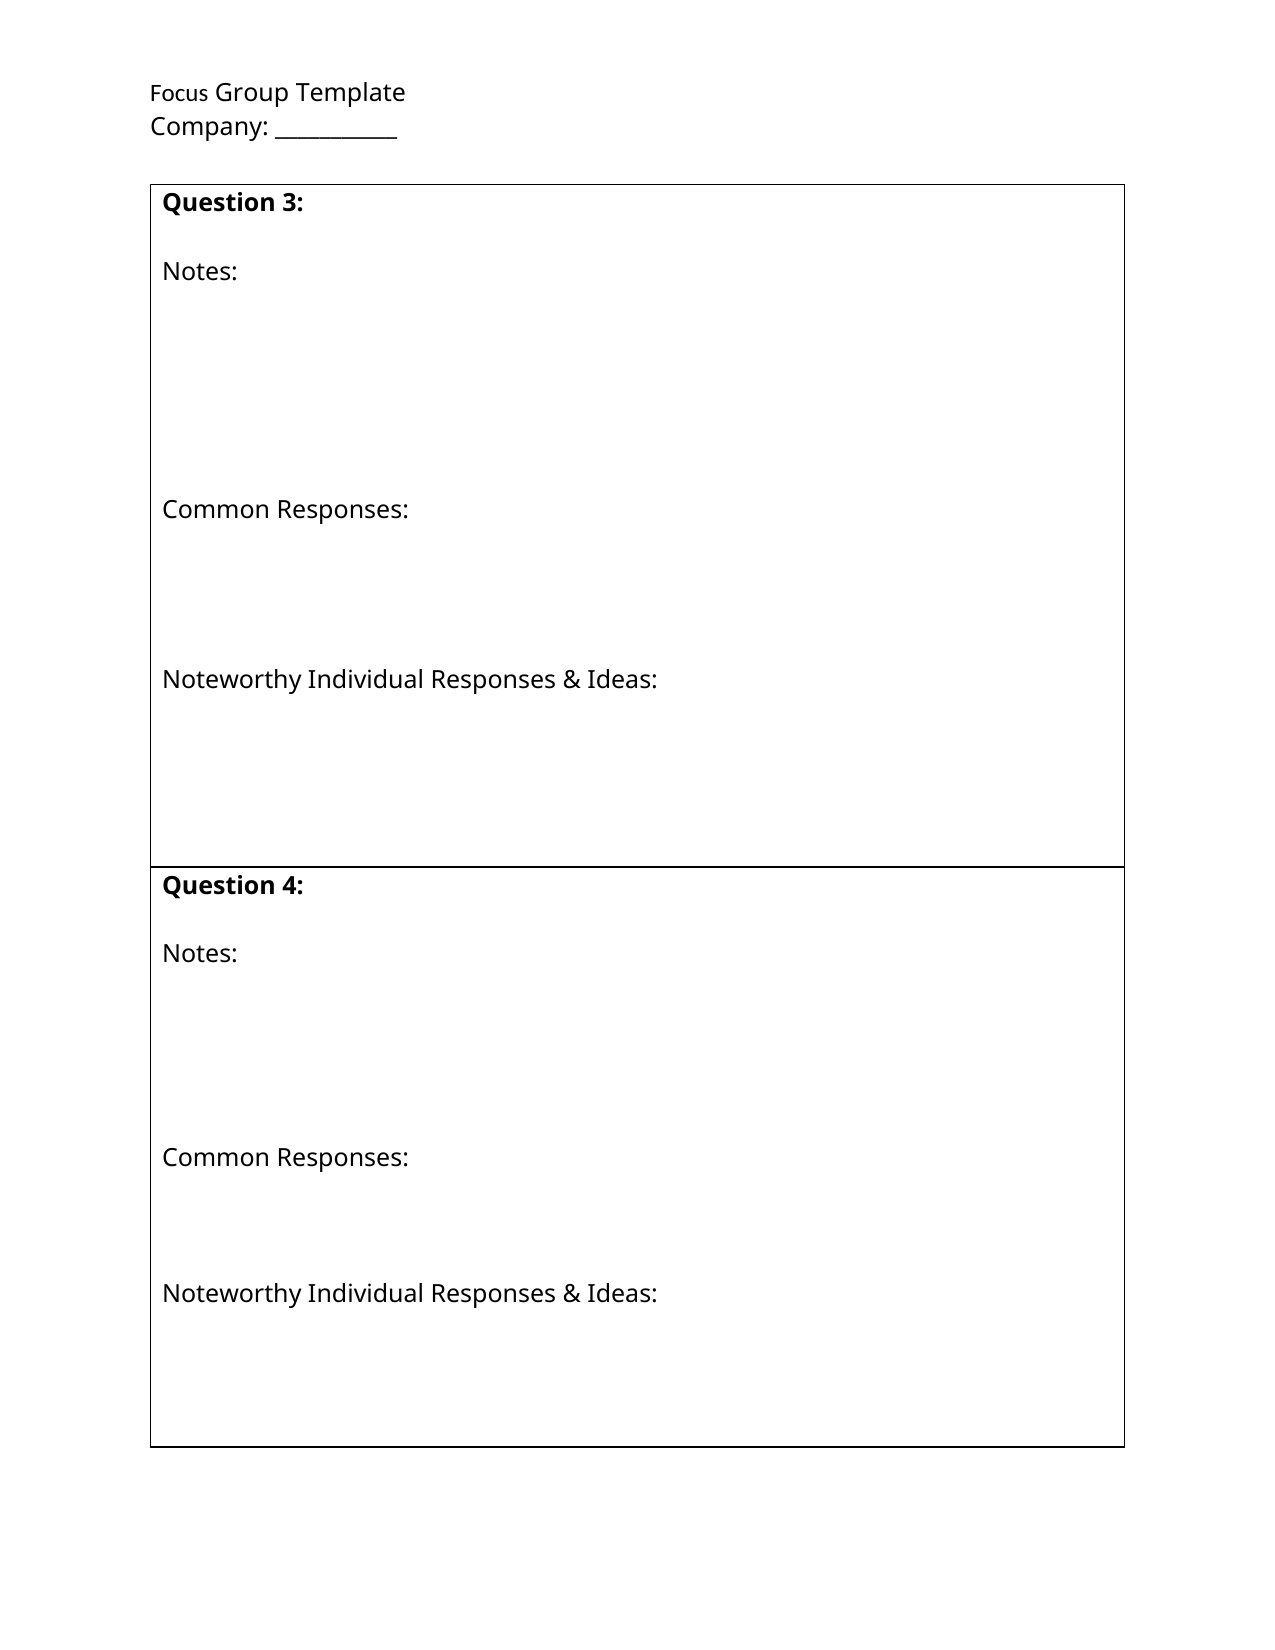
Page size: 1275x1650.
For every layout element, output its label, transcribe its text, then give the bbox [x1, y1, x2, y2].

table_cell Question 4: Notes: Common Responses: Noteworthy Individual Responses & Ideas: [151, 868, 1124, 1446]
table_header Question 3: Notes: Common Responses: Noteworthy Individual Responses & Ideas: [151, 185, 1124, 866]
